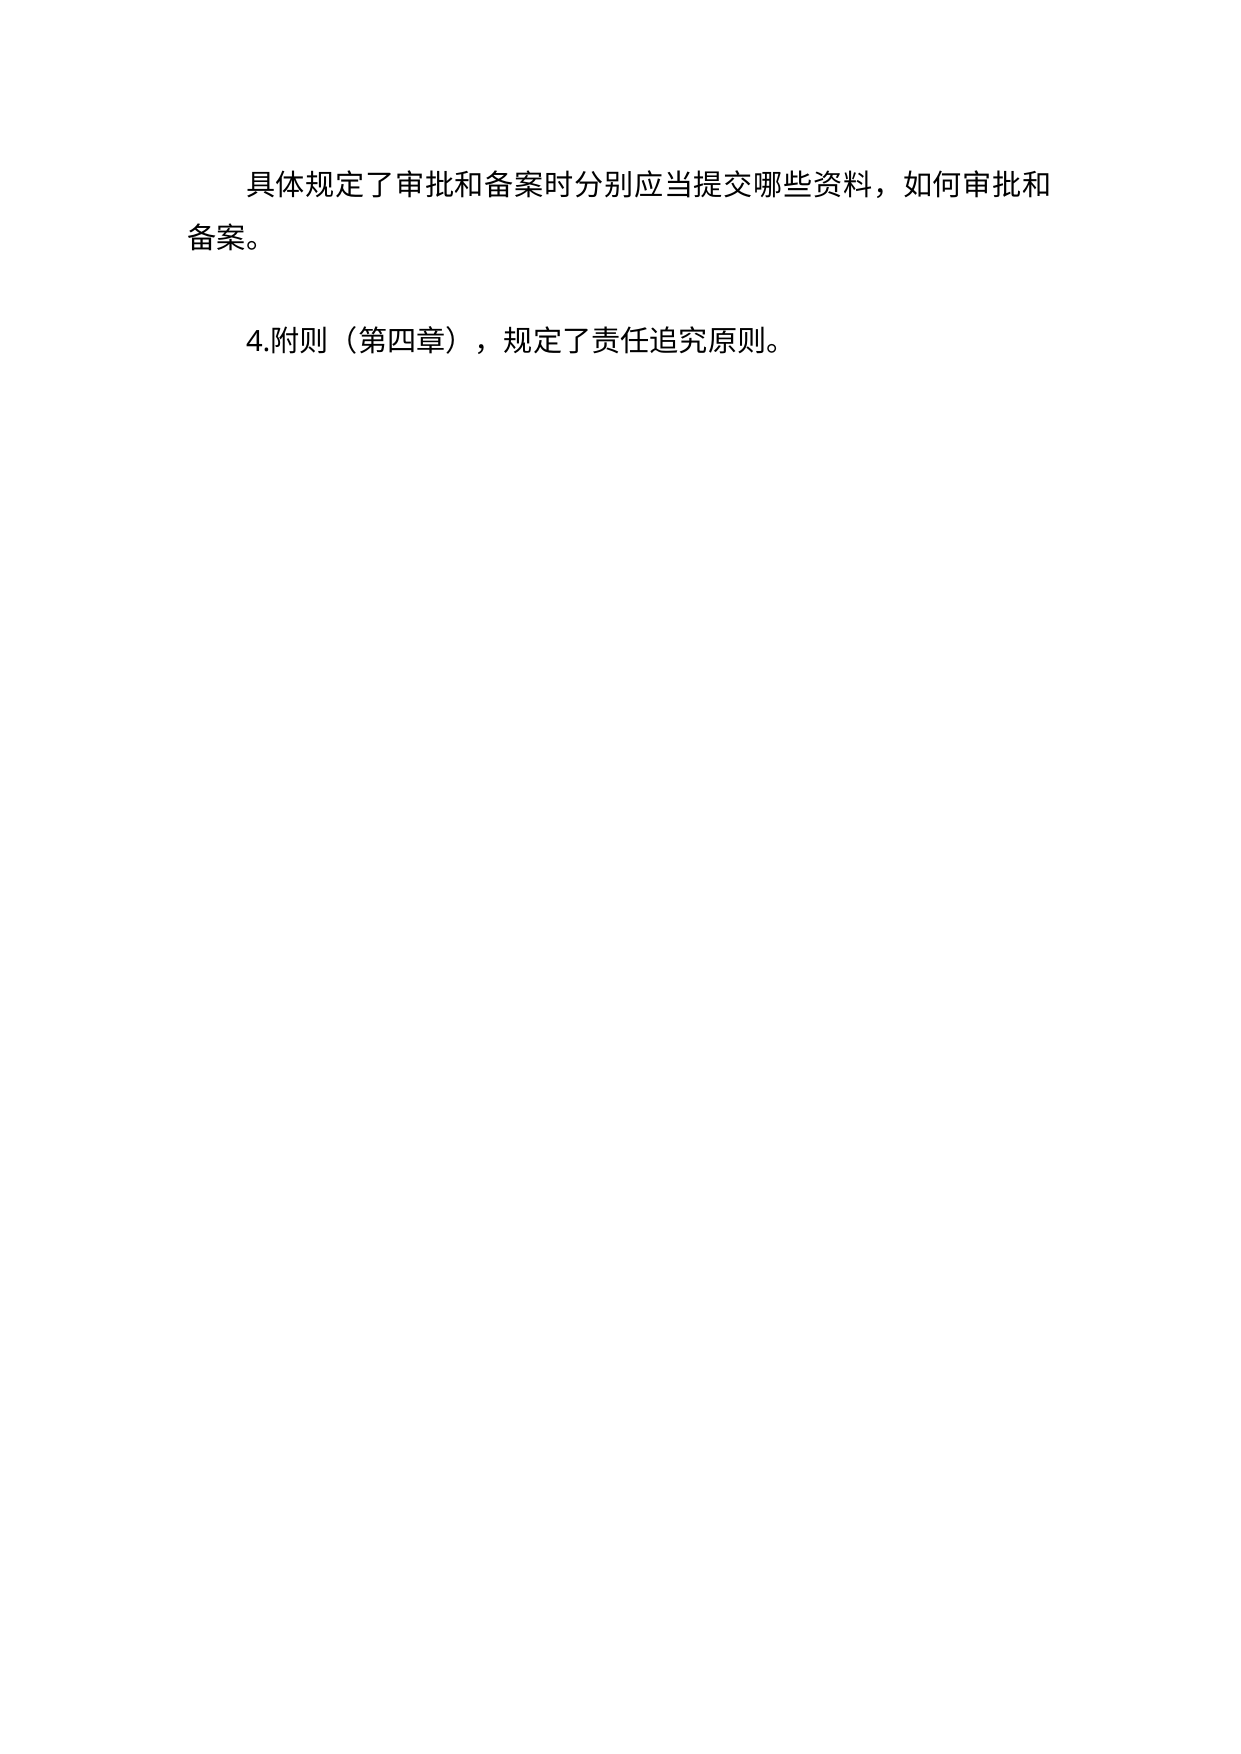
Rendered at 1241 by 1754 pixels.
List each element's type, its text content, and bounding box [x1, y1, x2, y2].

text 具体规定了审批和备案时分别应当提交哪些资料，如何审批和备案。 [187, 162, 1053, 257]
text 4.附则（第四章），规定了责任追究原则。 [187, 317, 1053, 359]
